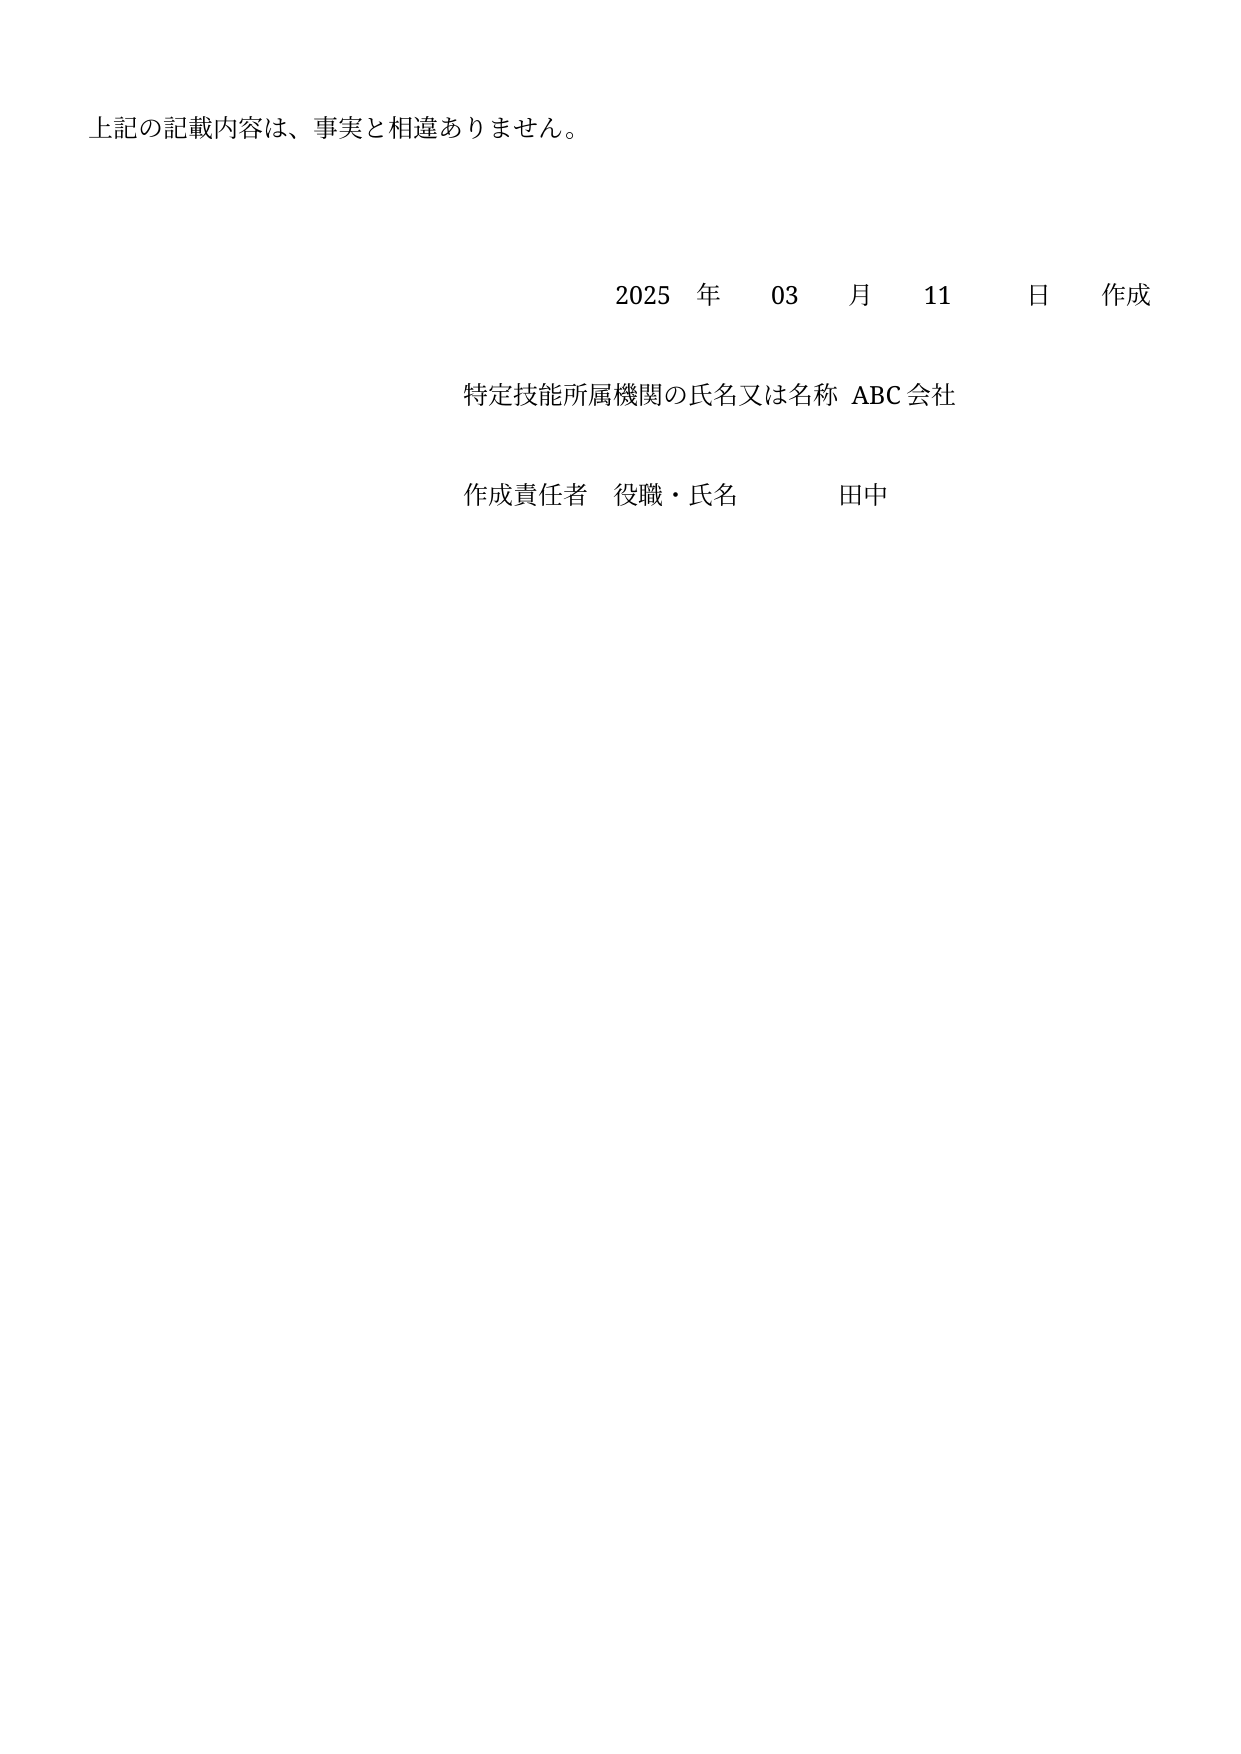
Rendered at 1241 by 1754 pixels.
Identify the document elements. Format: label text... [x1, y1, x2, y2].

text 2025 年 03 月 11 日 作成 [89, 260, 1152, 327]
text 上記の記載内容は、事実と相違ありません。 [89, 94, 1152, 160]
text 特定技能所属機関の氏名又は名称 ABC会社 [89, 360, 1152, 427]
text 作成責任者 役職・氏名 田中 [89, 460, 1152, 527]
